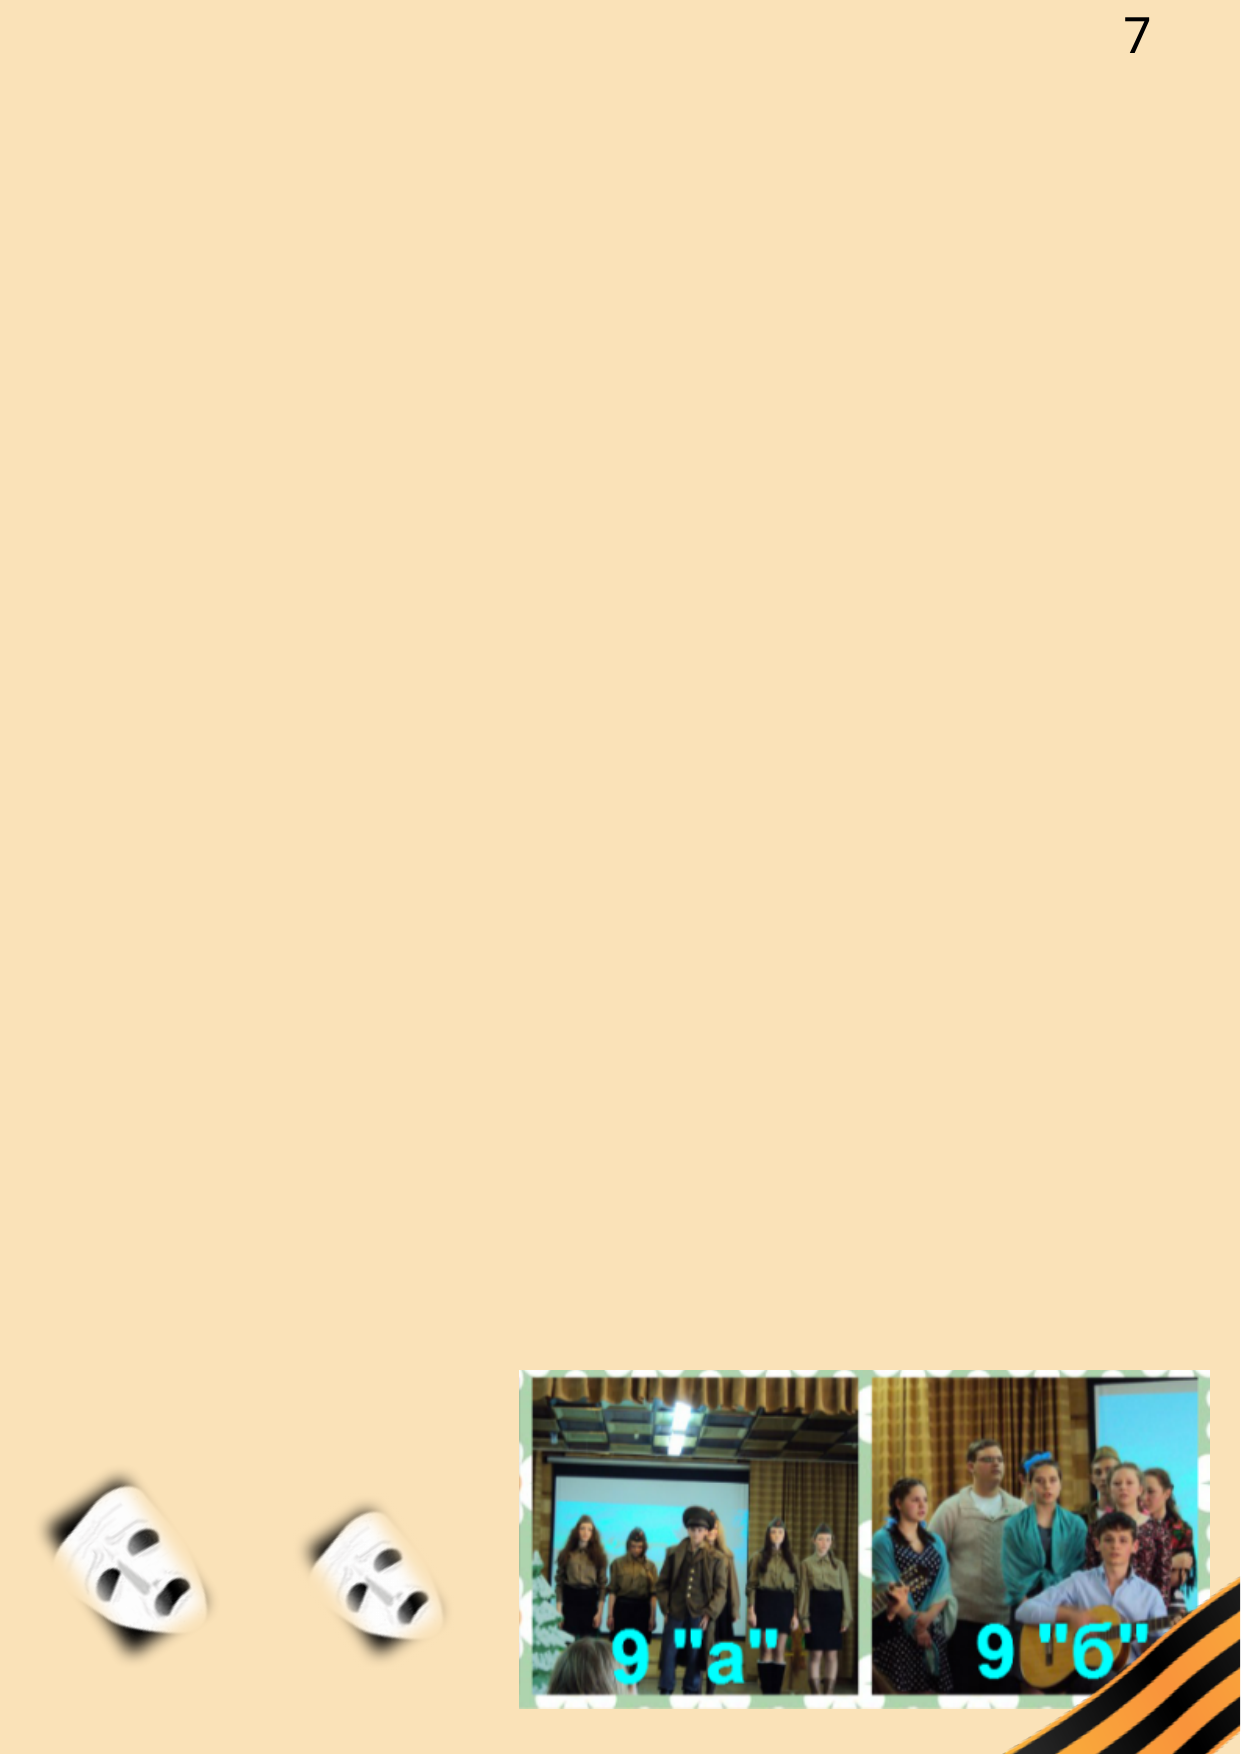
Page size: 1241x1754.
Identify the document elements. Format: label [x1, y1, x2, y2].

picture [519, 1370, 1241, 1754]
picture [66, 1497, 187, 1635]
picture [327, 1528, 420, 1635]
